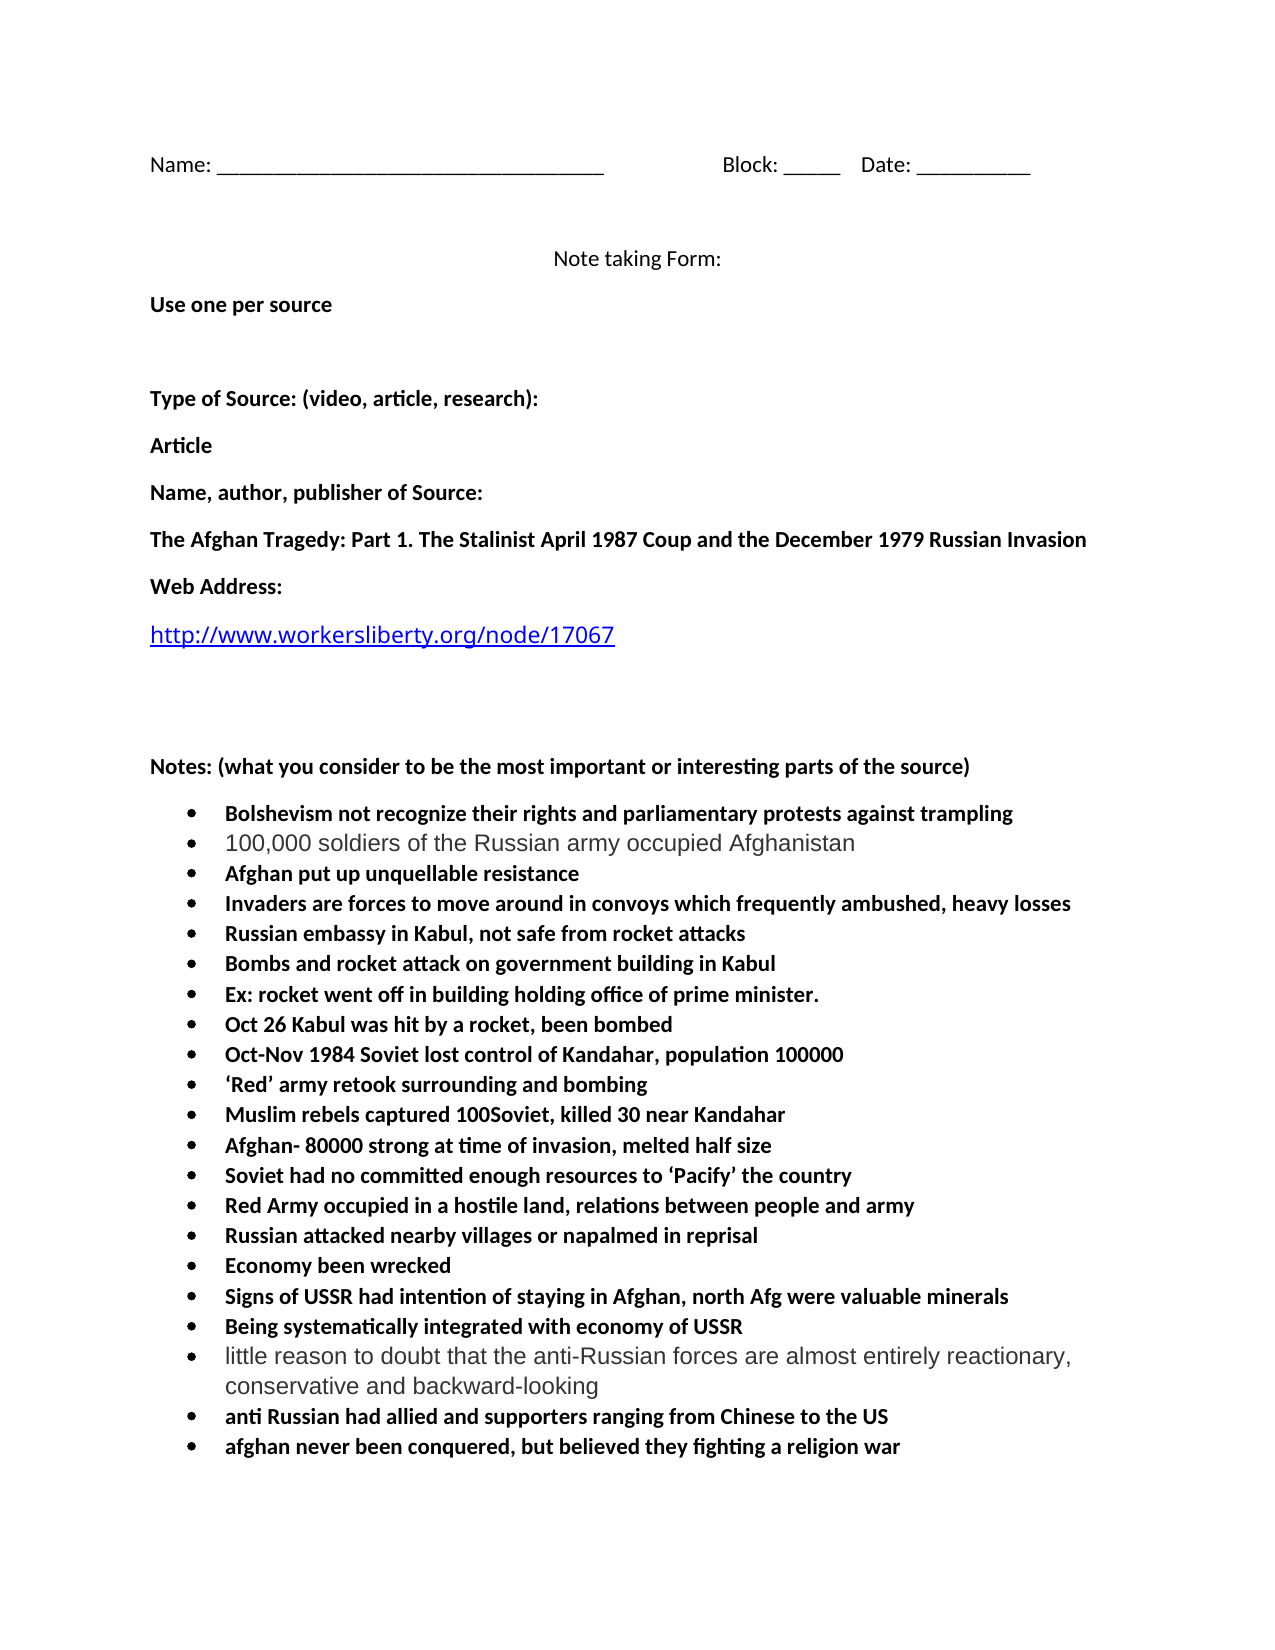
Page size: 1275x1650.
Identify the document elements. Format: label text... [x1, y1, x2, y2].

text Name: __________________________________ Block: _____ Date: __________ [150, 150, 1125, 178]
text http://www.workersliberty.org/node/17067 [150, 619, 1125, 650]
list Russian attacked nearby villages or napalmed in reprisal [187, 1221, 1125, 1249]
text Web Address: [150, 572, 1125, 600]
list Red Army occupied in a hostile land, relations between people and army [187, 1191, 1125, 1219]
list Afghan- 80000 strong at time of invasion, melted half size [187, 1131, 1125, 1159]
list Ex: rocket went off in building holding office of prime minister. [187, 980, 1125, 1008]
list Bolshevism not recognize their rights and parliamentary protests against trampling [187, 799, 1125, 827]
text Notes: (what you consider to be the most important or interesting parts of the source) [150, 752, 1125, 780]
list 100,000 soldiers of the Russian army occupied Afghanistan [187, 829, 1125, 857]
list Economy been wrecked [187, 1252, 1125, 1280]
text The Afghan Tragedy: Part 1. The Stalinist April 1987 Coup and the December 1979 Russian Invasion [150, 525, 1125, 553]
list Muslim rebels captured 100Soviet, killed 30 near Kandahar [187, 1101, 1125, 1129]
text Use one per source [150, 291, 1125, 319]
list Oct-Nov 1984 Soviet lost control of Kandahar, population 100000 [187, 1040, 1125, 1068]
list ‘Red’ army retook surrounding and bombing [187, 1070, 1125, 1098]
text Article [150, 431, 1125, 459]
list Being systematically integrated with economy of USSR [187, 1312, 1125, 1340]
list anti Russian had allied and supporters ranging from Chinese to the US [187, 1402, 1125, 1430]
text Type of Source: (video, article, research): [150, 384, 1125, 412]
text Name, author, publisher of Source: [150, 478, 1125, 506]
list Oct 26 Kabul was hit by a rocket, been bombed [187, 1010, 1125, 1038]
list Signs of USSR had intention of staying in Afghan, north Afg were valuable minerals [187, 1282, 1125, 1310]
list Bombs and rocket attack on government building in Kabul [187, 949, 1125, 978]
list Russian embassy in Kabul, not safe from rocket attacks [187, 919, 1125, 947]
text Note taking Form: [150, 244, 1125, 272]
list little reason to doubt that the anti-Russian forces are almost entirely reactionary, conservative and backward-looking [187, 1342, 1125, 1400]
list Afghan put up unquellable resistance [187, 859, 1125, 887]
list Soviet had no committed enough resources to ‘Pacify’ the country [187, 1161, 1125, 1189]
list Invaders are forces to move around in convoys which frequently ambushed, heavy losses [187, 889, 1125, 917]
list afghan never been conquered, but believed they fighting a religion war [187, 1432, 1125, 1460]
